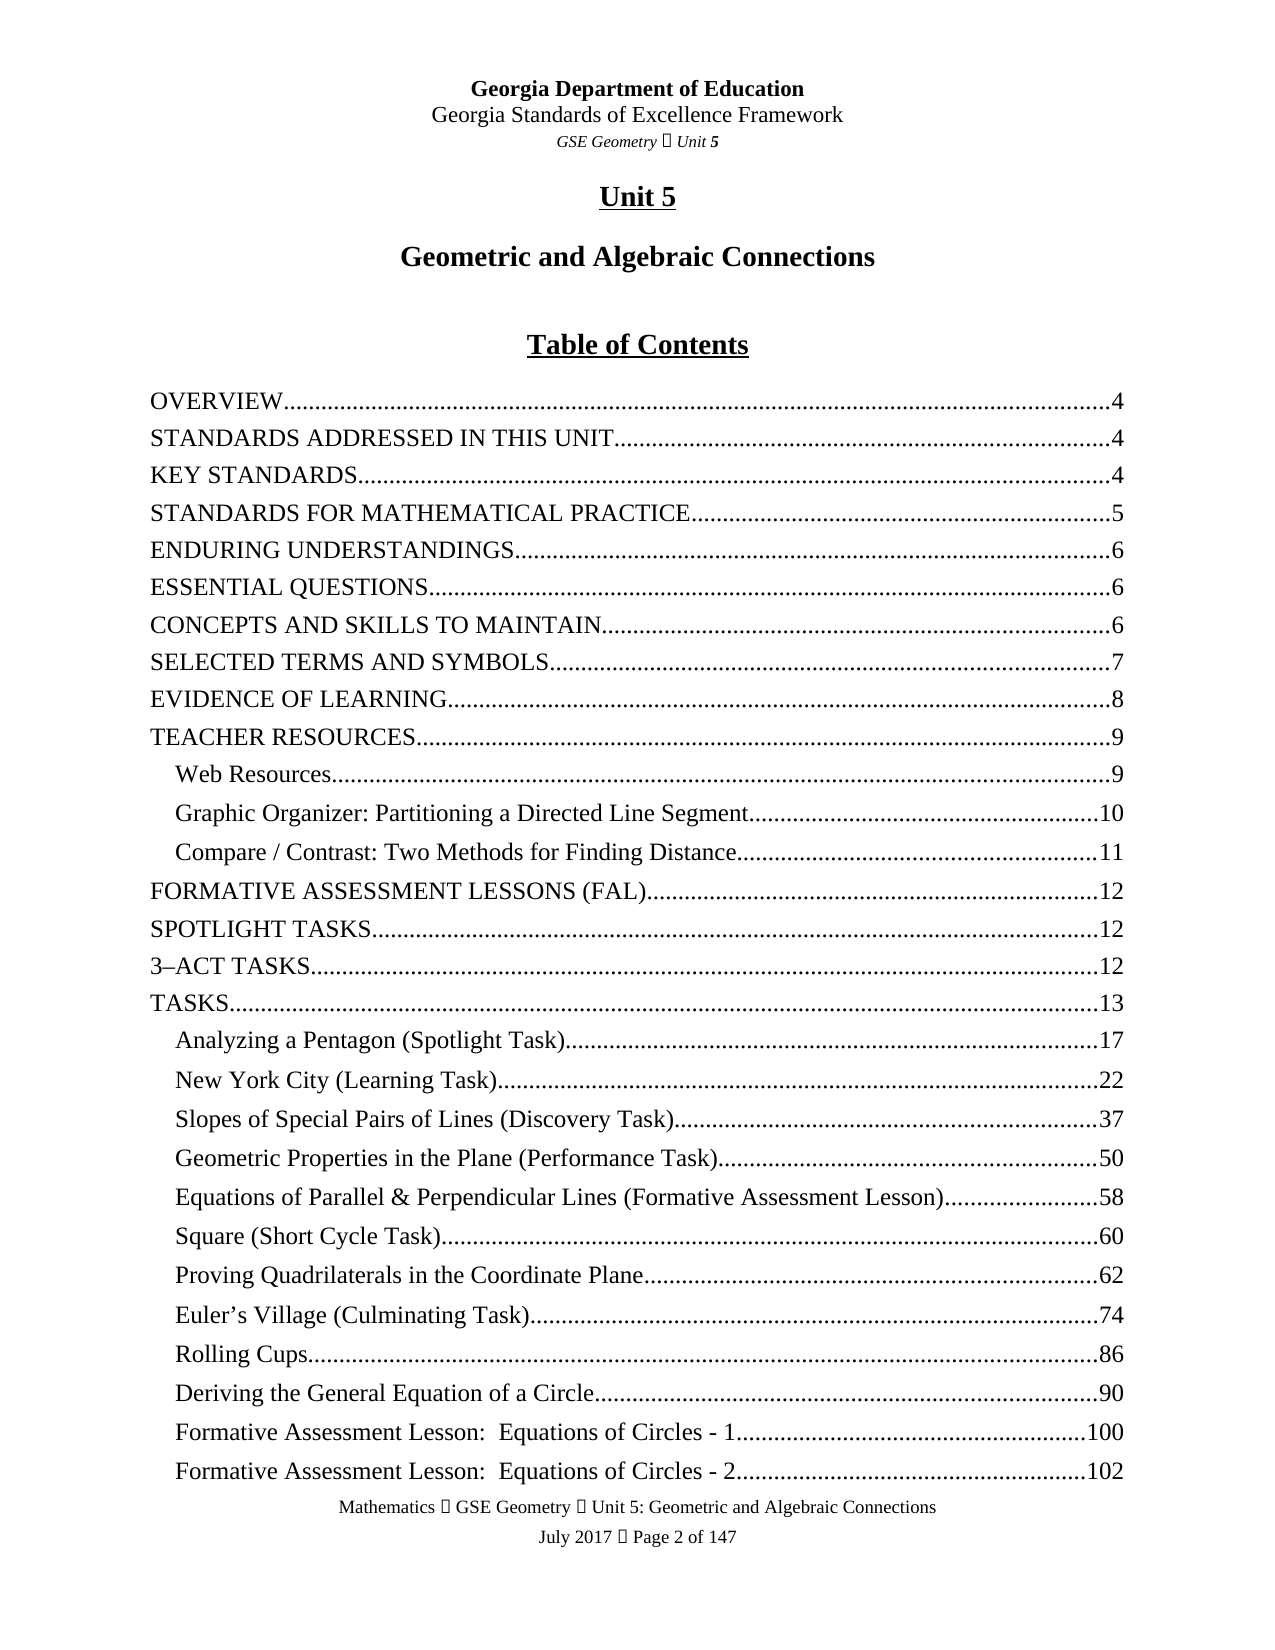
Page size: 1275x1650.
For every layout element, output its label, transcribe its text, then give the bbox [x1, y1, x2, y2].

text Geometric and Algebraic Connections [150, 239, 1125, 272]
text Unit 5 [150, 179, 1125, 213]
